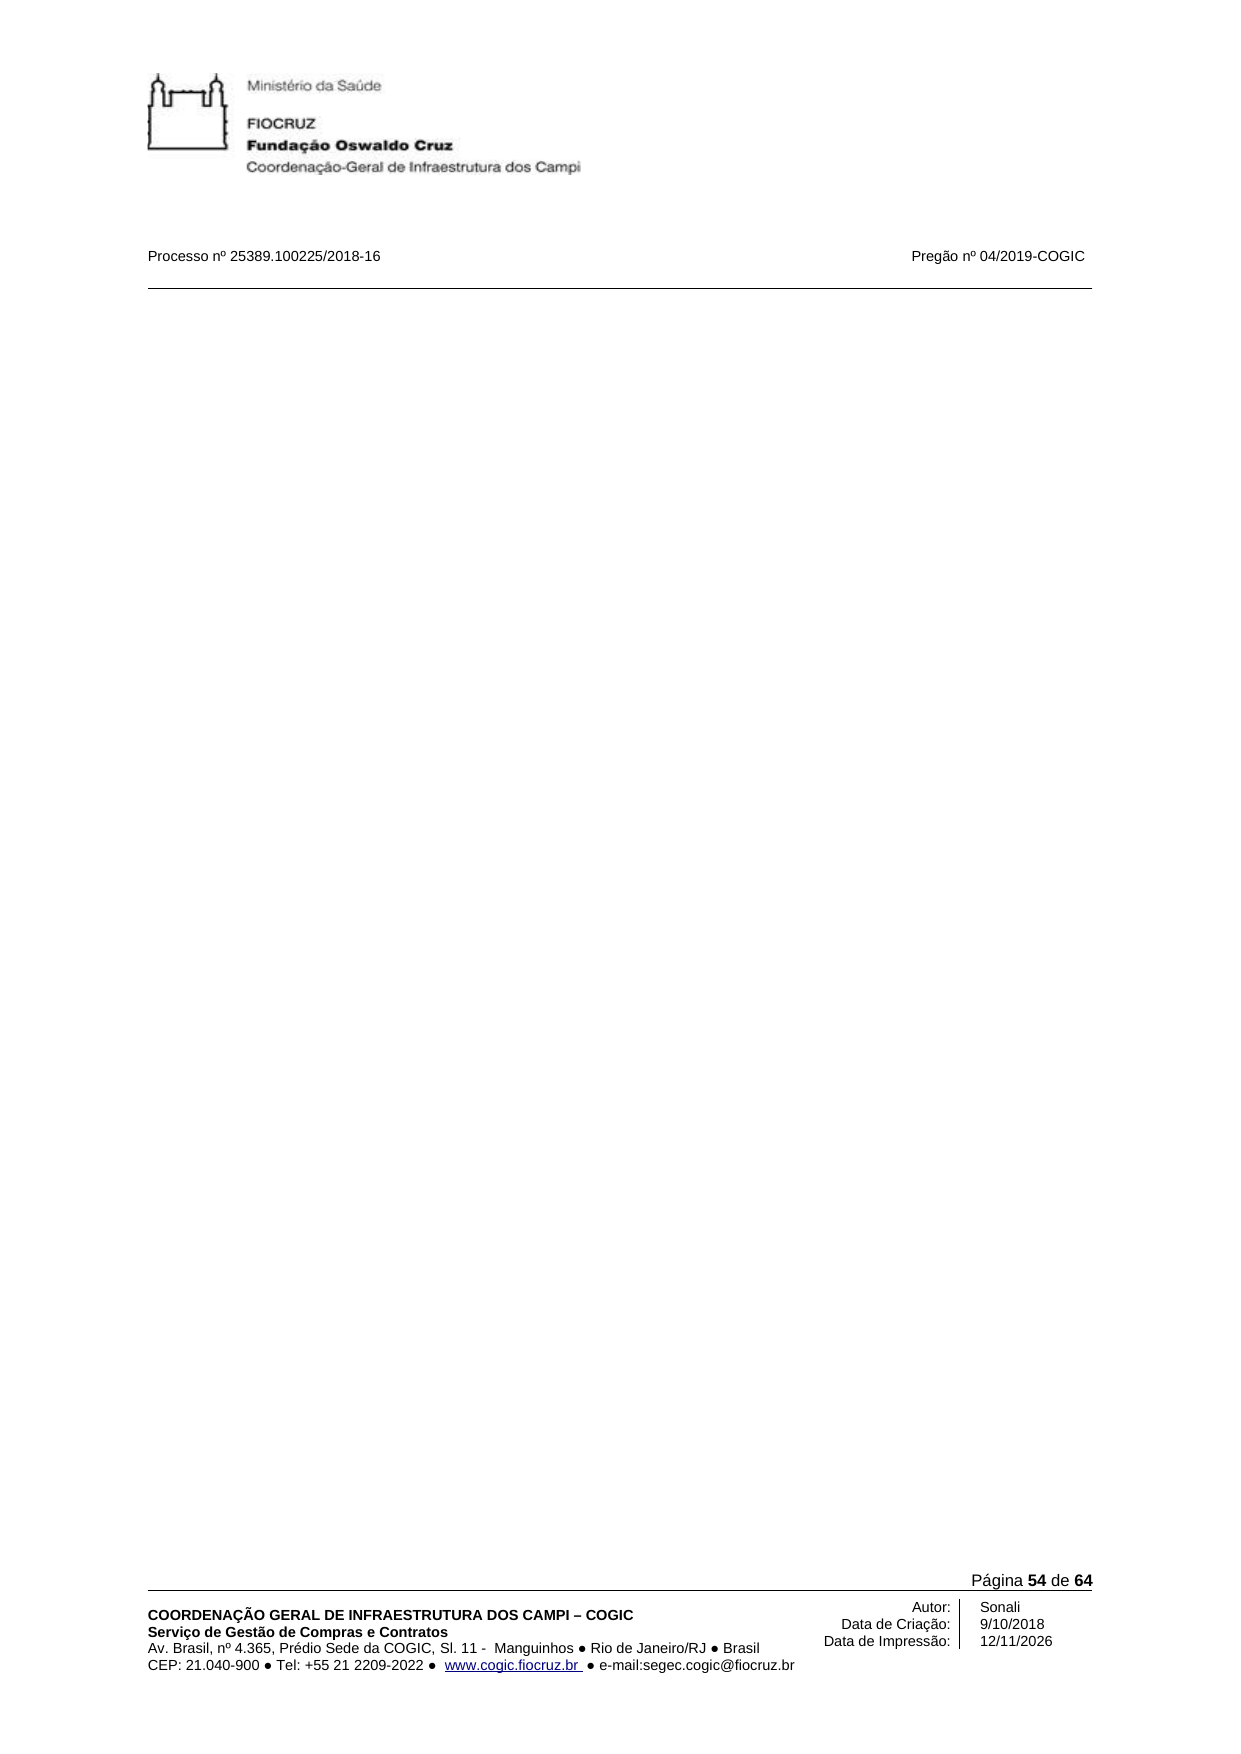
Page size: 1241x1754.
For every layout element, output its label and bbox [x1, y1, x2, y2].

picture [147, 73, 581, 175]
